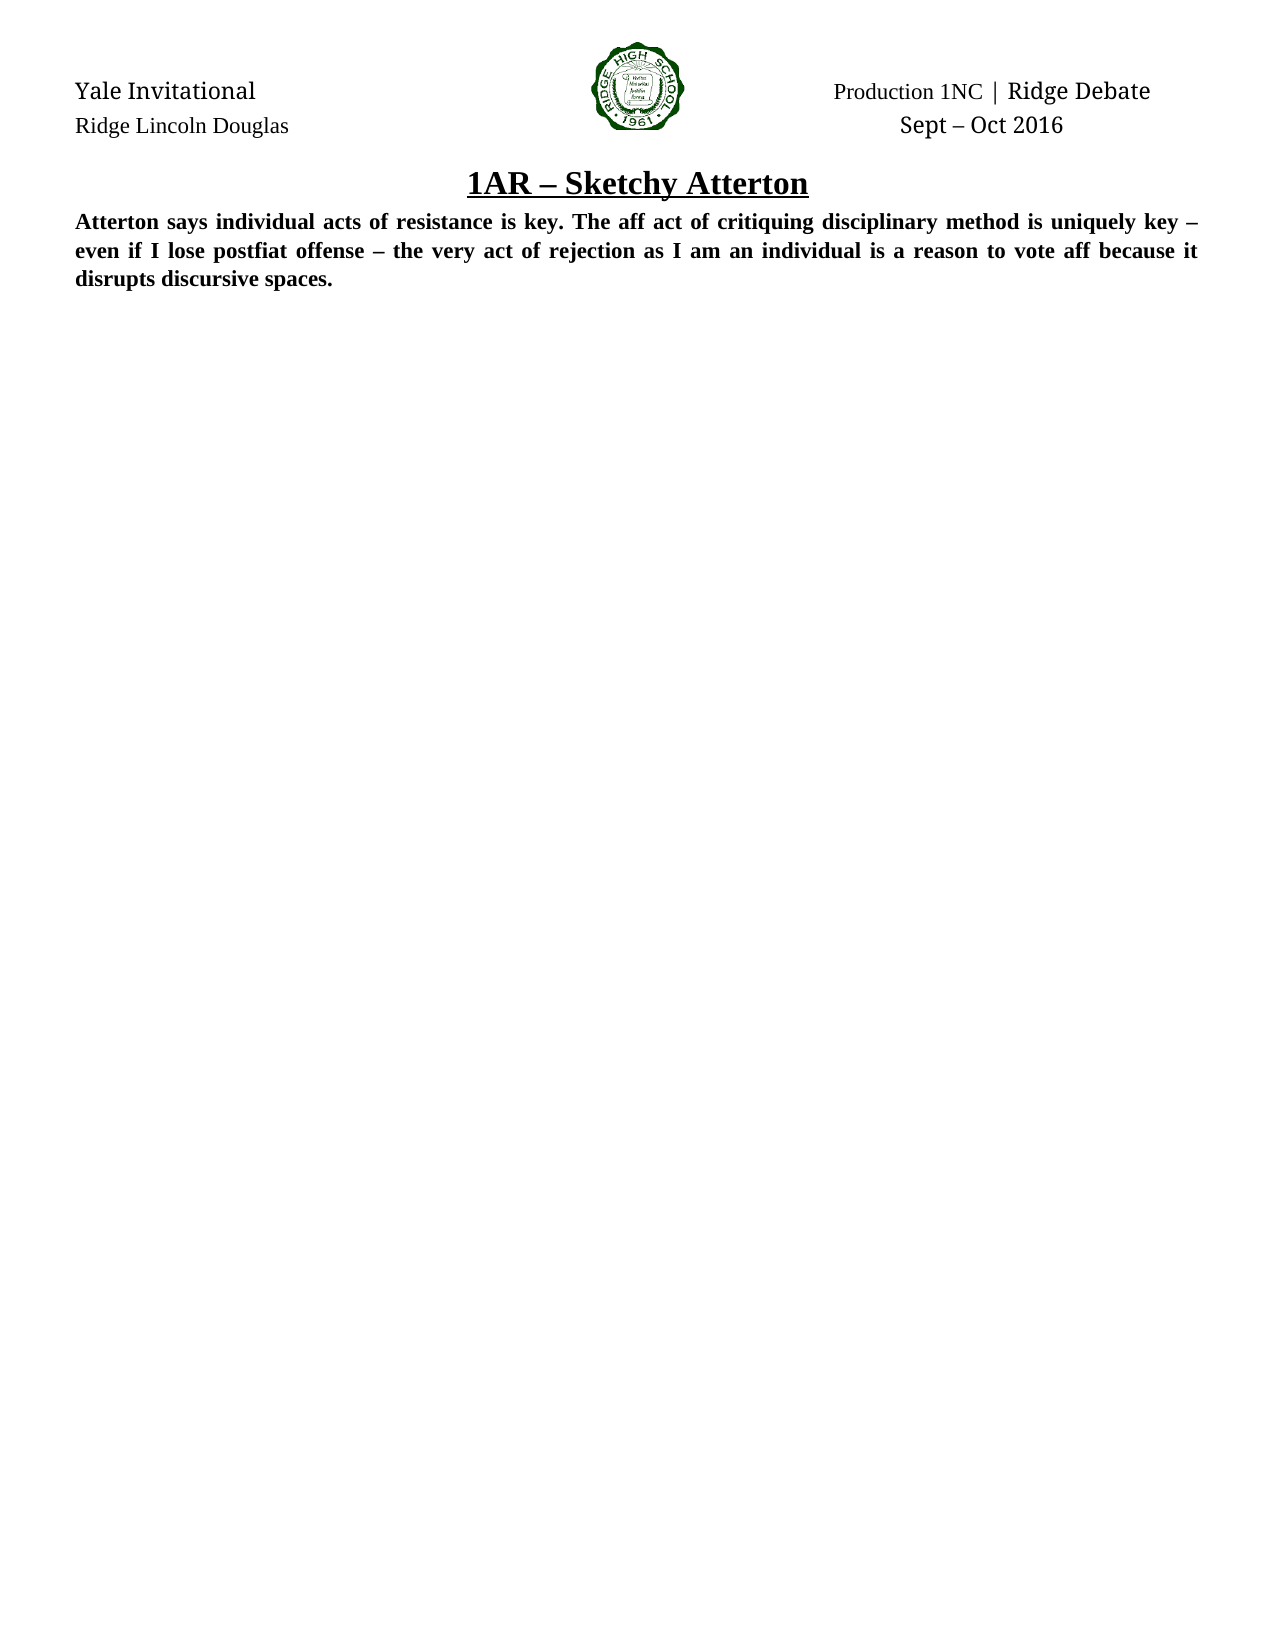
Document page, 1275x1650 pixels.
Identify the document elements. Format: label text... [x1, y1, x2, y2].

picture [577, 42, 697, 130]
subtitle Atterton says individual acts of resistance is key. The aff act of critiquing disciplinary method is uniquely key – even if I lose postfiat offense – the very act of rejection as I am an individual is a reason to vote aff because it disrupts discursive spaces. [75, 208, 1200, 292]
subtitle 1AR – Sketchy Atterton [75, 163, 1200, 201]
